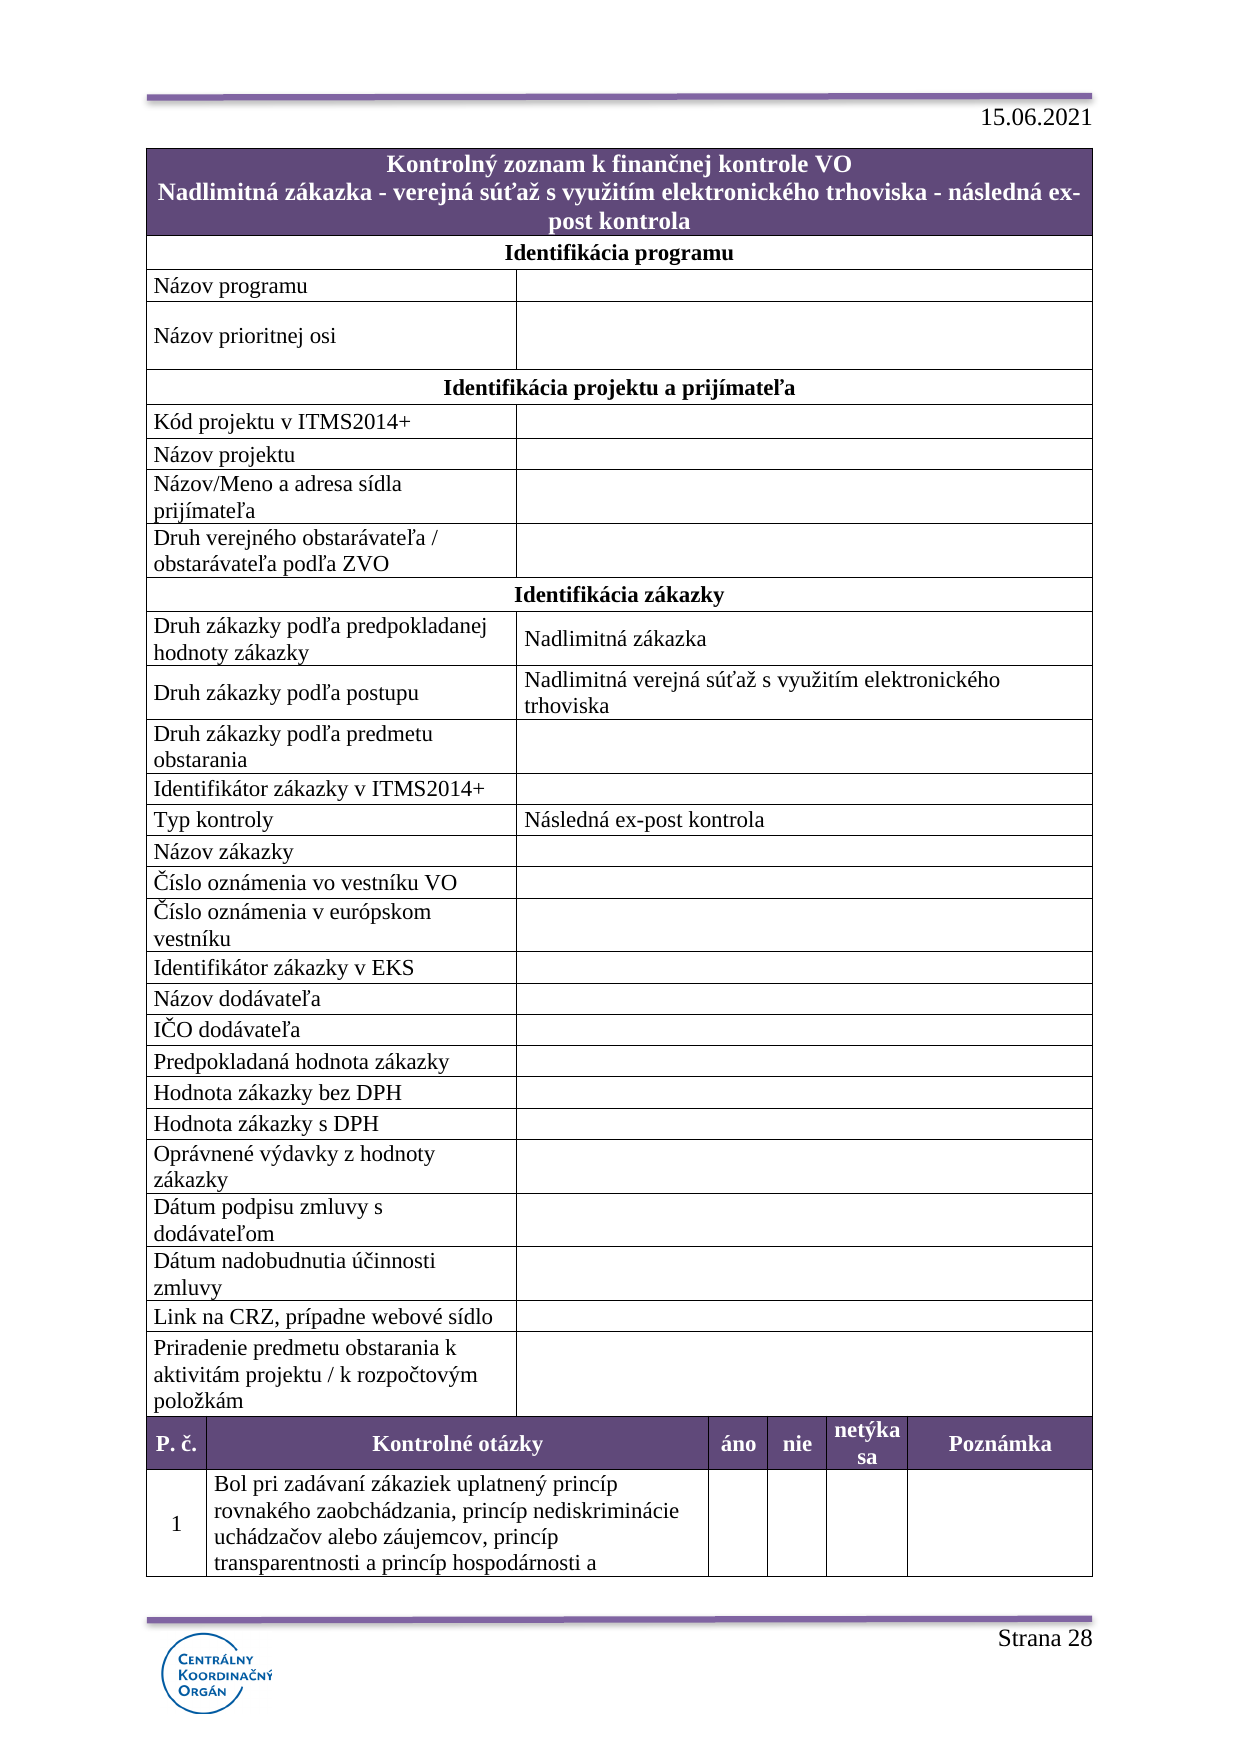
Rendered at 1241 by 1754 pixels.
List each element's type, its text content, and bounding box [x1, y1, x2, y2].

table_cell [517, 439, 1092, 469]
table_cell Druh zákazky podľa postupu [147, 666, 516, 719]
table_cell Dátum nadobudnutia účinnosti zmluvy [147, 1247, 516, 1300]
table_cell Druh zákazky podľa predmetu obstarania [147, 720, 516, 772]
table_cell [517, 867, 1092, 897]
table_cell [517, 1301, 1092, 1331]
table_cell [517, 1015, 1092, 1045]
picture [159, 1631, 272, 1713]
table_cell [517, 524, 1092, 577]
table_header Kontrolný zoznam k finančnej kontrole VO Nadlimitná zákazka - verejná súťaž s využitím elektronického trhoviska - následná ex-post kontrola [147, 149, 1092, 235]
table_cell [207, 1470, 708, 1576]
table_cell Kód projektu v ITMS2014+ [147, 405, 516, 438]
table_cell P. č. [147, 1417, 206, 1469]
table_cell Predpokladaná hodnota zákazky [147, 1046, 516, 1076]
table_cell Nadlimitná zákazka [517, 612, 1092, 665]
table_cell [517, 899, 1092, 951]
table_cell Identifikácia programu [147, 236, 1092, 269]
table_cell Názov prioritnej osi [147, 302, 516, 369]
table_cell [517, 1332, 1092, 1416]
table_cell netýka sa [827, 1417, 907, 1469]
table_cell [517, 1247, 1092, 1300]
table_cell Dátum podpisu zmluvy s dodávateľom [147, 1194, 516, 1246]
table_cell Identifikácia zákazky [147, 578, 1092, 611]
table_cell Hodnota zákazky s DPH [147, 1109, 516, 1139]
table_cell Názov projektu [147, 439, 516, 469]
table_cell Typ kontroly [147, 805, 516, 835]
table_cell Názov programu [147, 270, 516, 301]
table_cell Číslo oznámenia v európskom vestníku [147, 899, 516, 951]
table_cell Názov dodávateľa [147, 984, 516, 1014]
table_cell [827, 1470, 907, 1576]
table_cell [517, 774, 1092, 804]
table_cell Kontrolné otázky [207, 1417, 708, 1469]
table_cell [517, 984, 1092, 1014]
table_cell Oprávnené výdavky z hodnoty zákazky [147, 1140, 516, 1192]
table_cell [709, 1470, 767, 1576]
table_cell [768, 1470, 826, 1576]
table_cell Následná ex-post kontrola [517, 805, 1092, 835]
table_cell Názov zákazky [147, 836, 516, 866]
table_cell Identifikácia projektu a prijímateľa [147, 370, 1092, 404]
table_cell [908, 1470, 1092, 1576]
table_cell Hodnota zákazky bez DPH [147, 1077, 516, 1107]
table_cell [517, 836, 1092, 866]
table_cell [517, 270, 1092, 301]
table_cell Link na CRZ, prípadne webové sídlo [147, 1301, 516, 1331]
table_cell Druh zákazky podľa predpokladanej hodnoty zákazky [147, 612, 516, 665]
table_cell [517, 1140, 1092, 1192]
table_cell [517, 470, 1092, 523]
table_cell Poznámka [908, 1417, 1092, 1469]
table_cell [517, 1109, 1092, 1139]
table_cell [517, 302, 1092, 369]
table_cell Identifikátor zákazky v ITMS2014+ [147, 774, 516, 804]
table_cell áno [709, 1417, 767, 1469]
table_cell 1 [147, 1470, 206, 1576]
table_cell [517, 405, 1092, 438]
table_cell [517, 1077, 1092, 1107]
table_cell [517, 1194, 1092, 1246]
table_cell Priradenie predmetu obstarania k aktivitám projektu / k rozpočtovým položkám [147, 1332, 516, 1416]
table_cell Identifikátor zákazky v EKS [147, 952, 516, 982]
table_cell [517, 1046, 1092, 1076]
table_cell [517, 720, 1092, 772]
table_cell nie [768, 1417, 826, 1469]
table_cell Názov/Meno a adresa sídla prijímateľa [147, 470, 516, 523]
table_cell IČO dodávateľa [147, 1015, 516, 1045]
table_cell Číslo oznámenia vo vestníku VO [147, 867, 516, 897]
table_cell Druh verejného obstarávateľa / obstarávateľa podľa ZVO [147, 524, 516, 577]
table_cell Nadlimitná verejná súťaž s využitím elektronického trhoviska [517, 666, 1092, 719]
table_cell [517, 952, 1092, 982]
